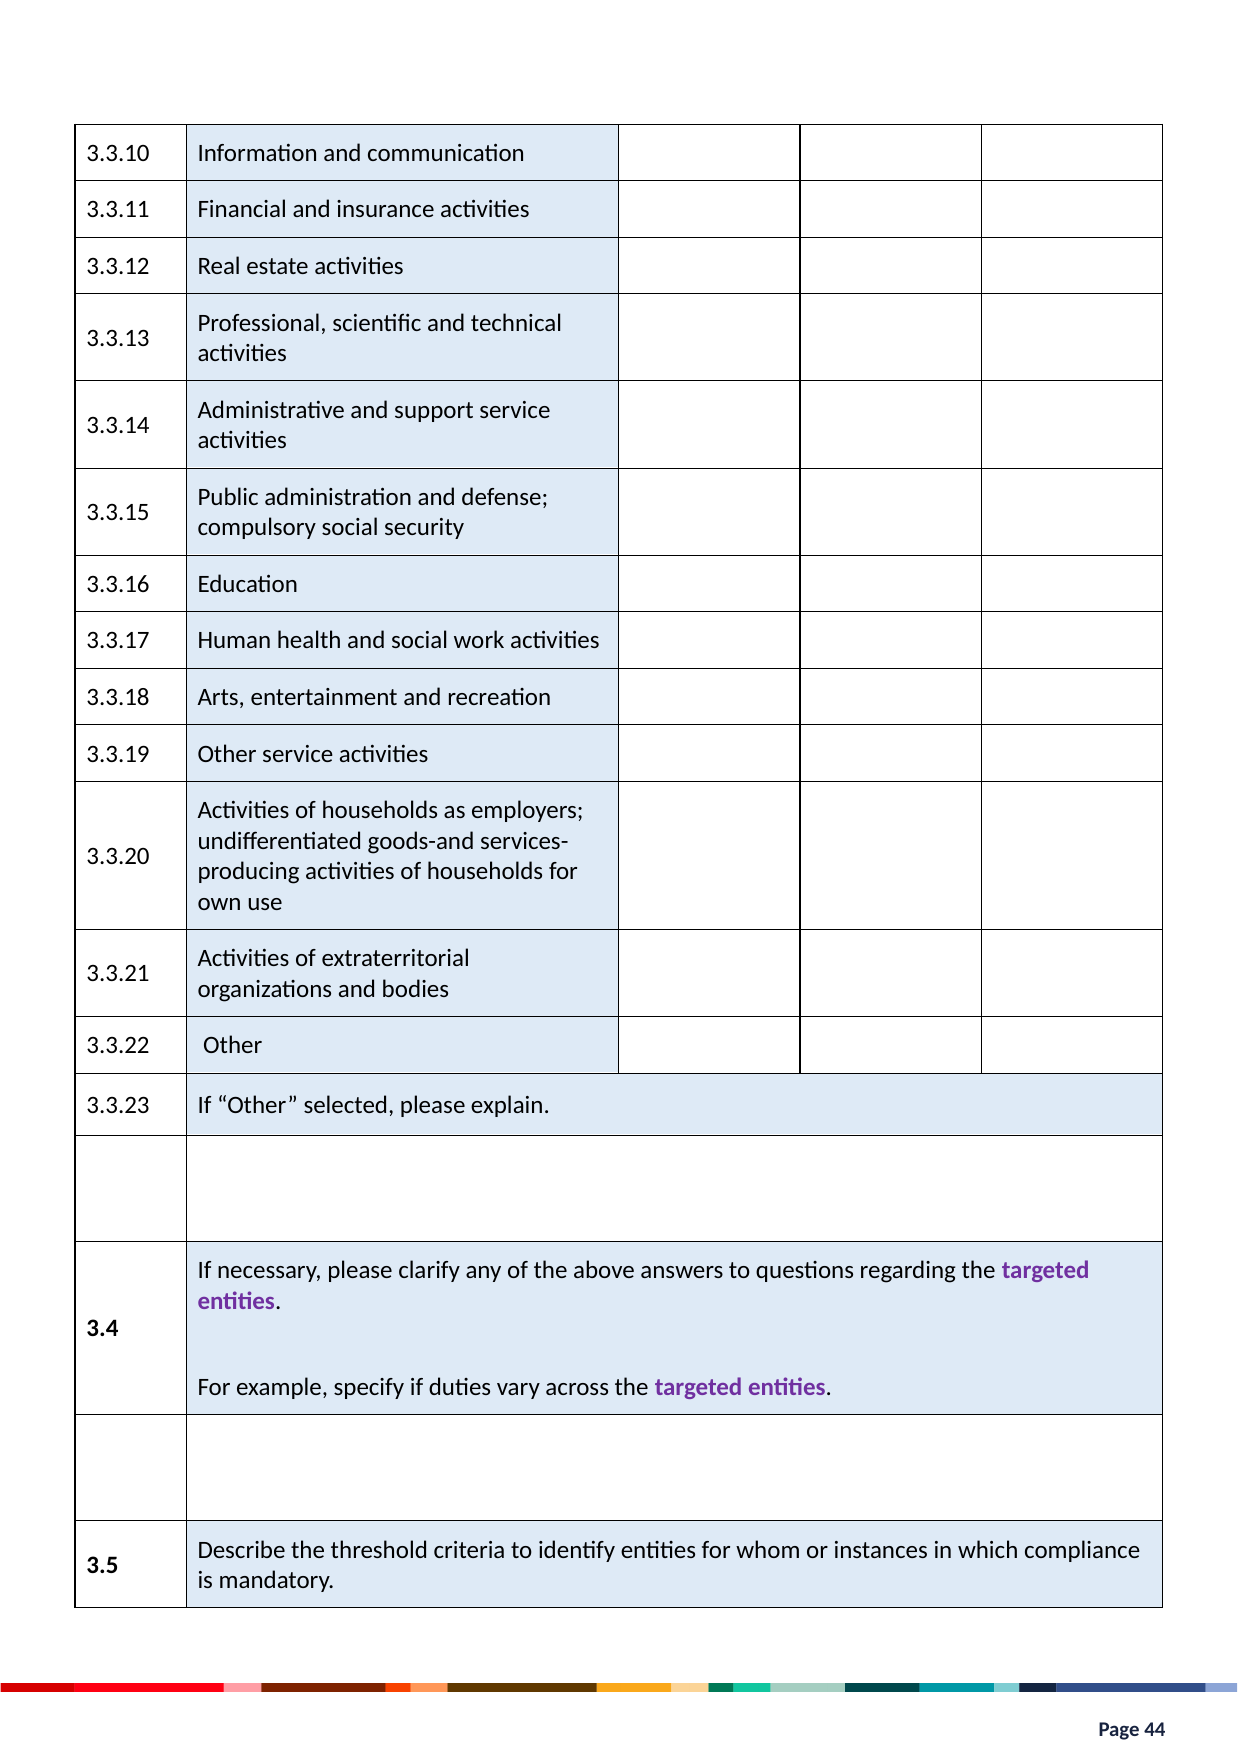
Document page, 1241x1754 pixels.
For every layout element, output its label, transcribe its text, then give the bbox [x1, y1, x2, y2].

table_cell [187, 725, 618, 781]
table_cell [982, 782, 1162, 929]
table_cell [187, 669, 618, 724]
table_cell Administrative and support service activities [187, 381, 618, 467]
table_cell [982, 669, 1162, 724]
table_cell 3.3.11 [76, 181, 186, 237]
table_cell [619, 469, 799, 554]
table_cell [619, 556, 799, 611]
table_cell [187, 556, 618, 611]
table_cell 3.3.15 [76, 469, 186, 554]
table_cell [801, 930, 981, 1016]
table_cell [982, 294, 1162, 380]
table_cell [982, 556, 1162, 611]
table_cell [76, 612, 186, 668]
table_cell [801, 381, 981, 467]
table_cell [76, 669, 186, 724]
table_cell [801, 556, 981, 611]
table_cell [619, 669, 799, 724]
table_cell [619, 181, 799, 237]
table_cell 3.3.10 [76, 125, 186, 180]
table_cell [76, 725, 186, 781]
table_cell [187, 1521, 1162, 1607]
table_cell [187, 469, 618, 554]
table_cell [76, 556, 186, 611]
table_cell Information and communication [187, 125, 618, 180]
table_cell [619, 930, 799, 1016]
table_cell [801, 181, 981, 237]
table_cell 3.3.14 [76, 381, 186, 467]
table_cell [801, 238, 981, 293]
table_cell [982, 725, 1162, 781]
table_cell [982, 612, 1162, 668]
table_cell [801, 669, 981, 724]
table_cell 3.3.13 [76, 294, 186, 380]
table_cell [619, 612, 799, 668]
table_cell [982, 125, 1162, 180]
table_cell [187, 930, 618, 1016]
table_cell [801, 294, 981, 380]
table_cell Real estate activities [187, 238, 618, 293]
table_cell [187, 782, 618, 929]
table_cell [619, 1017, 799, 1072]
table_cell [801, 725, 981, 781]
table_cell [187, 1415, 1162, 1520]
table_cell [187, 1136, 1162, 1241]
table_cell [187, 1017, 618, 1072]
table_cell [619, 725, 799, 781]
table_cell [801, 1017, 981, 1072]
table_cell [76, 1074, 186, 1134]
table_cell [619, 238, 799, 293]
table_cell [801, 125, 981, 180]
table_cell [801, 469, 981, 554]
table_cell Professional, scientific and technical activities [187, 294, 618, 380]
picture [0, 1683, 1236, 1692]
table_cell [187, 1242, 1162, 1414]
table_cell [619, 294, 799, 380]
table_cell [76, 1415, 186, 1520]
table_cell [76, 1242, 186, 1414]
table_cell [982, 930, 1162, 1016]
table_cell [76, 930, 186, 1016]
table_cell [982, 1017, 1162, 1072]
table_cell [982, 181, 1162, 237]
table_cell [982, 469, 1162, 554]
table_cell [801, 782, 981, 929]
table_cell [619, 381, 799, 467]
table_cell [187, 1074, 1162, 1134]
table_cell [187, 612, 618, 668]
table_cell Financial and insurance activities [187, 181, 618, 237]
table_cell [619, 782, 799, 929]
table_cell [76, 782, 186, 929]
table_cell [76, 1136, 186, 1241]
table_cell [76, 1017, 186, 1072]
table_cell [982, 238, 1162, 293]
table_cell 3.3.12 [76, 238, 186, 293]
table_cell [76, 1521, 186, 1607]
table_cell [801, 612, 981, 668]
table_cell [619, 125, 799, 180]
table_cell [982, 381, 1162, 467]
